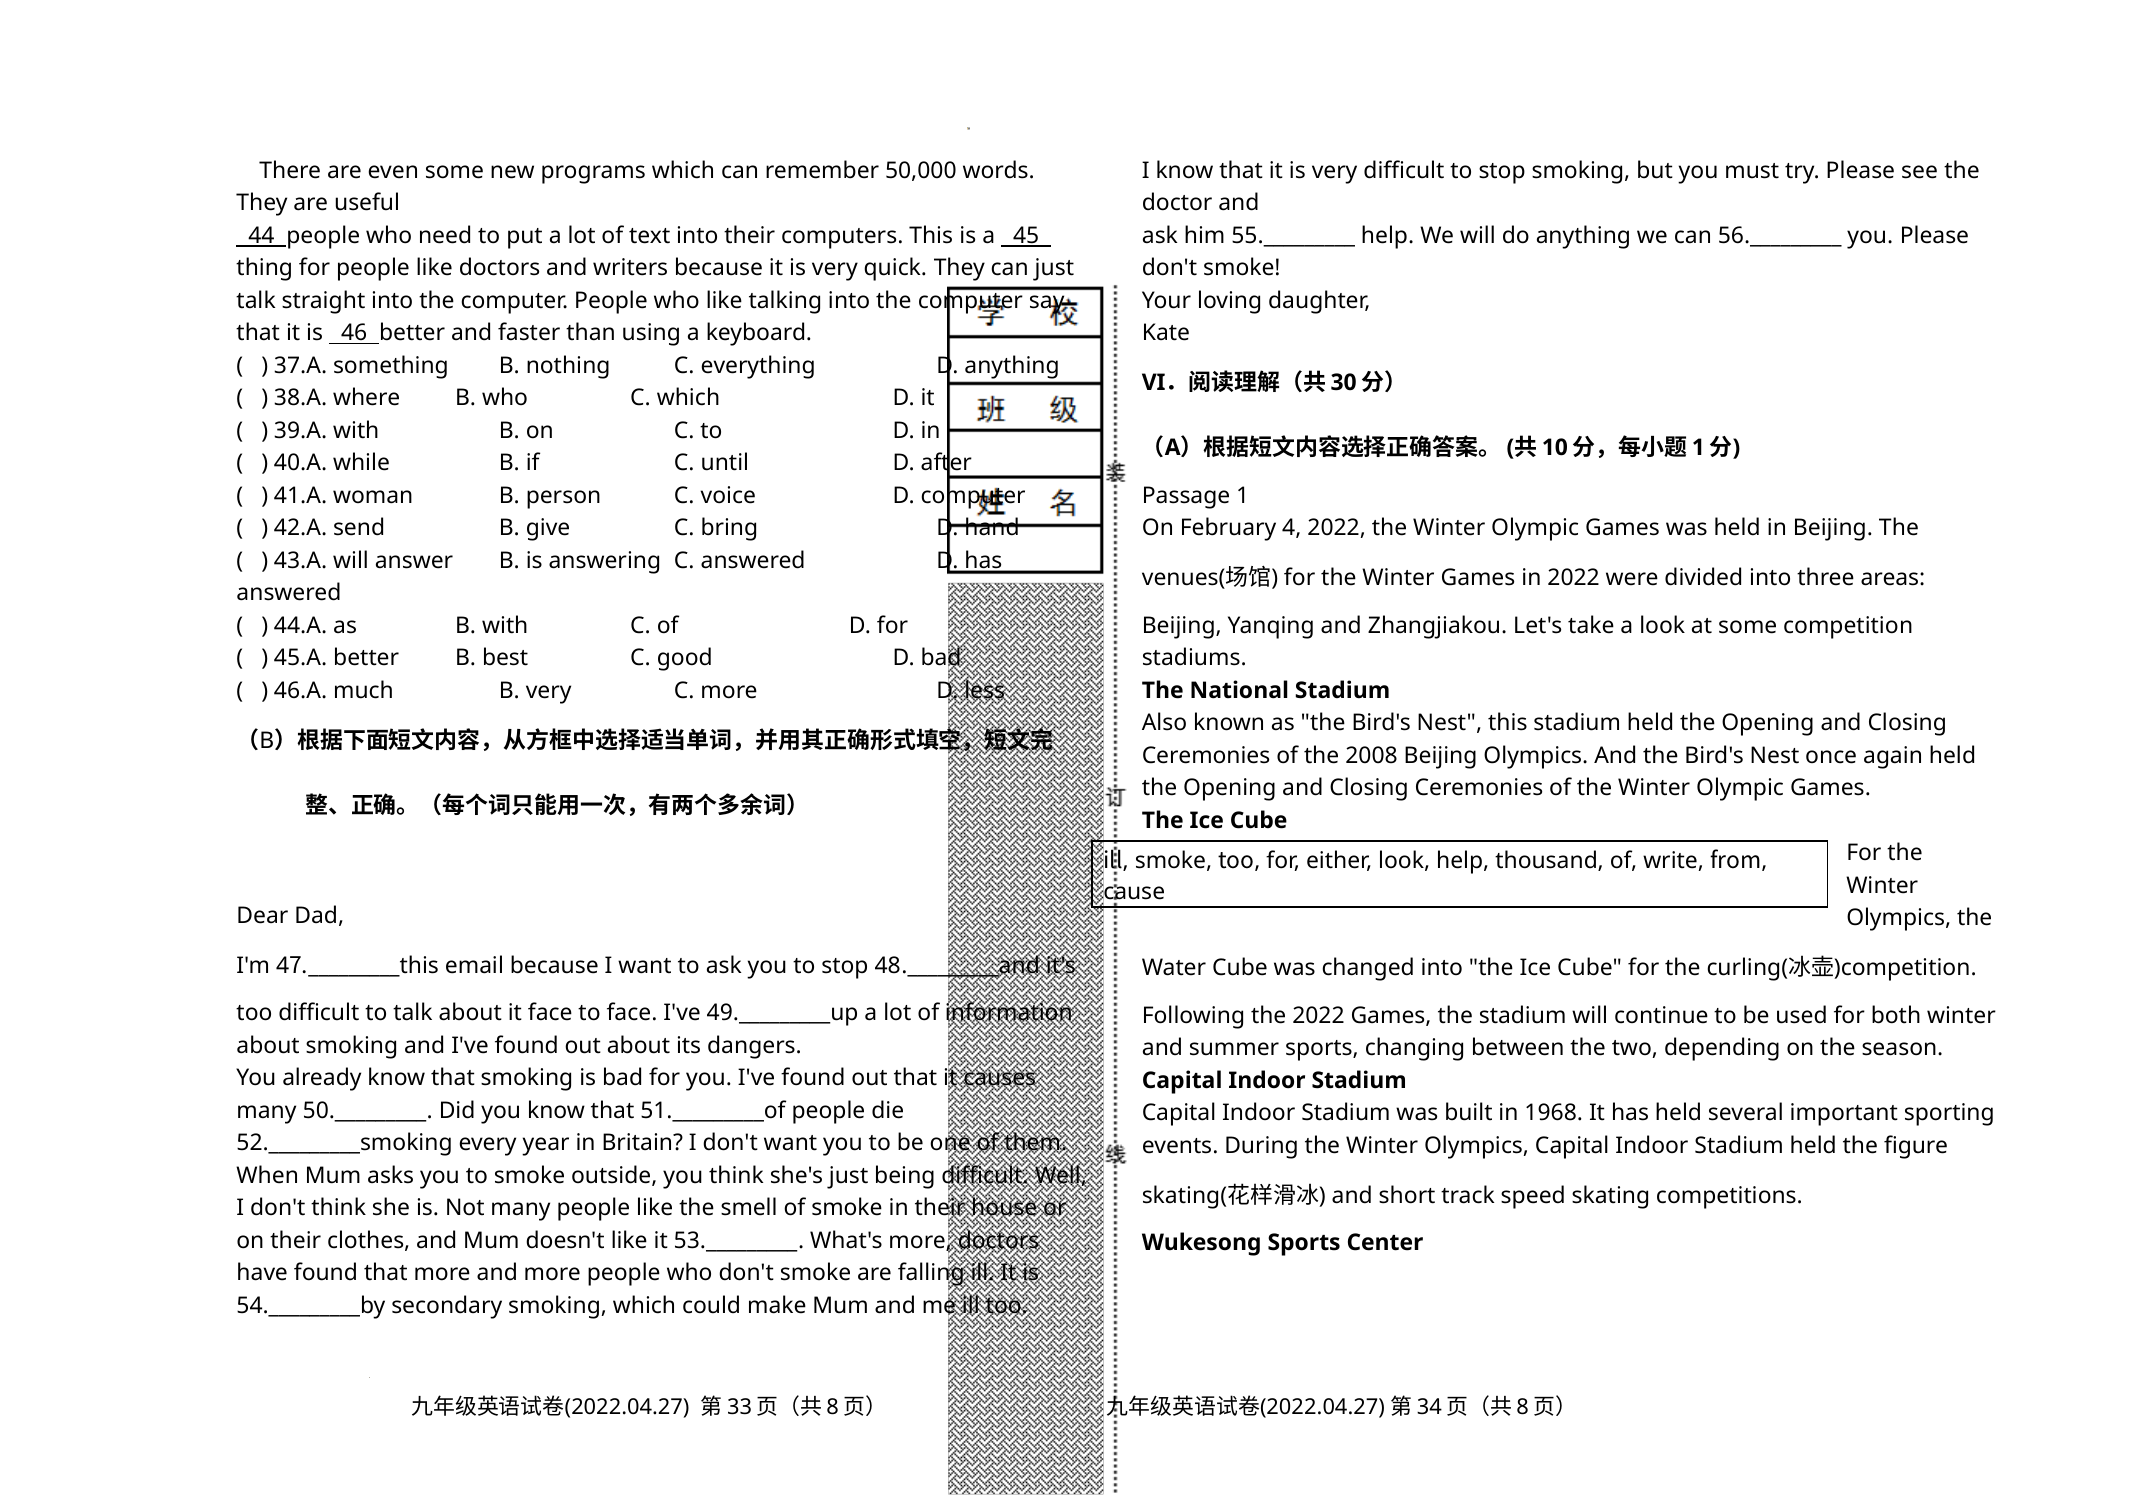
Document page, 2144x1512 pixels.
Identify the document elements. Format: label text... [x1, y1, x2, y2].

text ( ) 41.A. woman B. person C. voice D. computer [236, 478, 1091, 511]
text The Ice Cube [1142, 803, 1996, 836]
text You already know that smoking is bad for you. I've found out that it causes many 50._________. Did you know that 51._________of people die 52._________smoking every year in Britain? I don't want you to be one of them. [236, 1061, 1091, 1158]
text The National Stadium [1142, 673, 1996, 706]
text Your loving daughter, [1142, 283, 1996, 316]
text On February 4, 2022, the Winter Olympic Games was held in Beijing. The venues(场馆) for the Winter Games in 2022 were divided into three areas: Beijing, Yanqing and Zhangjiakou. Let's take a look at some competition stadiums. [1142, 511, 1996, 673]
picture [947, 273, 1133, 898]
text ( ) 46.A. much B. very C. more D. less [236, 673, 1091, 706]
text ask him 55._________ help. We will do anything we can 56._________ you. Please don't smoke! [1142, 218, 1996, 283]
text ( ) 45.A. better B. best C. good D. bad [236, 641, 1091, 673]
text I'm 47._________this email because I want to ask you to stop 48._________and it's too difficult to talk about it face to face. I've 49._________up a lot of information about smoking and I've found out about its dangers. [236, 931, 1091, 1061]
text （B）根据下面短文内容，从方框中选择适当单词，并用其正确形式填空，短文完整、正确。（每个词只能用一次，有两个多余词） [236, 706, 1091, 836]
text ( ) 43.A. will answer B. is answering C. answered D. has answered [236, 543, 1091, 608]
picture [947, 908, 1133, 1496]
text There are even some new programs which can remember 50,000 words. They are useful [236, 153, 1091, 218]
text 44 people who need to put a lot of text into their computers. This is a 45 thing for people like doctors and writers because it is very quick. They can just talk straight into the computer. People who like talking into the computer say that it is 46 better and faster than using a keyboard. [236, 218, 1091, 348]
text Capital Indoor Stadium [1142, 1063, 1996, 1096]
table_header ill, smoke, too, for, either, look, help, thousand, of, write, from, cause [1093, 842, 1827, 906]
text VI．阅读理解（共30分） [1142, 348, 1996, 413]
text ( ) 37.A. something B. nothing C. everything D. anything [236, 348, 1091, 381]
text Kate [1142, 316, 1996, 348]
text Passage 1 [1142, 478, 1996, 511]
text ( ) 44.A. as B. with C. of D. for [236, 608, 1091, 641]
text ( ) 39.A. with B. on C. to D. in [236, 413, 1091, 446]
list 根据短文内容选择正确答案。 (共10分，每小题1分) [1142, 413, 1996, 478]
text ( ) 40.A. while B. if C. until D. after [236, 446, 1091, 478]
text Capital Indoor Stadium was built in 1968. It has held several important sporting events. During the Winter Olympics, Capital Indoor Stadium held the figure skating(花样滑冰) and short track speed skating competitions. [1142, 1096, 1996, 1226]
text ( ) 38.A. where B. who C. which D. it [236, 381, 1091, 413]
text When Mum asks you to smoke outside, you think she's just being difficult. Well, I don't think she is. Not many people like the smell of smoke in their house or on their clothes, and Mum doesn't like it 53._________. What's more, doctors have found that more and more people who don't smoke are falling ill. It is 54._________by secondary smoking, which could make Mum and me ill too. [236, 1158, 1091, 1321]
text I know that it is very difficult to stop smoking, but you must try. Please see the doctor and [1142, 153, 1996, 218]
text ( ) 42.A. send B. give C. bring D. hand [236, 511, 1091, 543]
text For the Winter Olympics, the Water Cube was changed into "the Ice Cube" for the curling(冰壶)competition. Following the 2022 Games, the stadium will continue to be used for both winter and summer sports, changing between the two, depending on the season. [1142, 836, 1996, 1063]
text Also known as "the Bird's Nest", this stadium held the Opening and Closing Ceremonies of the 2008 Beijing Olympics. And the Bird's Nest once again held the Opening and Closing Ceremonies of the Winter Olympic Games. [1142, 706, 1996, 803]
text Wukesong Sports Center [1142, 1226, 1996, 1258]
text Dear Dad, [236, 898, 1091, 931]
